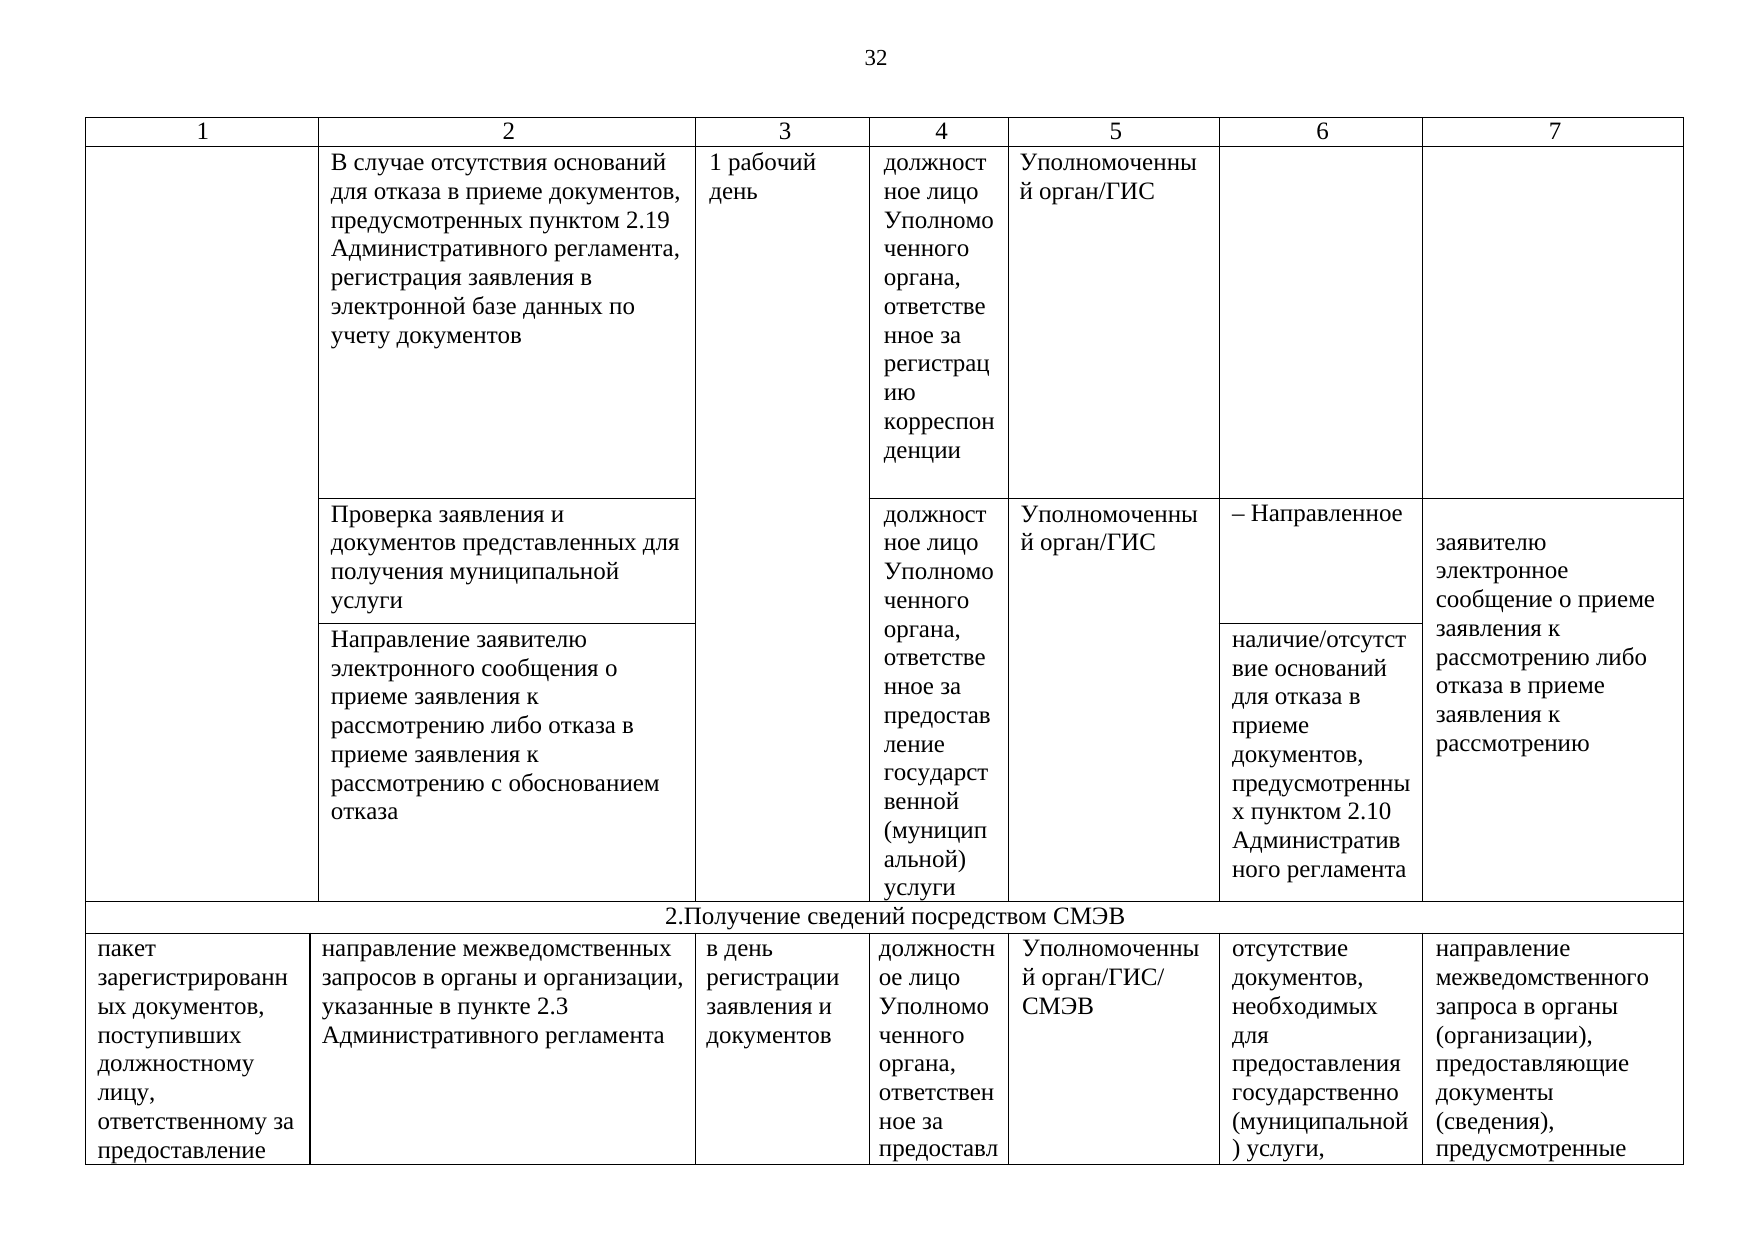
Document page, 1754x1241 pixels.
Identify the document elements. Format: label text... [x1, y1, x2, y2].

table_cell отсутствие документов, необходимых для предоставления государственно (муниципальной ) услуги, [1220, 934, 1422, 1163]
table_cell [1220, 147, 1422, 498]
table_cell Направление заявителю электронного сообщения о приеме заявления к рассмотрению либо отказа в приеме заявления к рассмотрению с обоснованием отказа [319, 624, 695, 901]
table_cell 1 рабочий день [696, 147, 869, 901]
table_cell пакет зарегистрированн ых документов, поступивших должностному лицу, ответственному за предоставление [86, 934, 309, 1163]
table_cell 2.Получение сведений посредством СМЭВ [86, 902, 1683, 932]
table_cell [86, 147, 318, 901]
table_cell – Направленное [1220, 499, 1422, 623]
table_header 7 [1423, 118, 1683, 146]
table_cell [1423, 147, 1683, 498]
table_cell должност ное лицо Уполномо ченного органа, ответстве нное за предостав ление государст венной (муницип альной) услуги [870, 499, 1008, 901]
table_cell Уполномоченны й орган/ГИС/ СМЭВ [1009, 934, 1219, 1163]
table_cell наличие/отсутст вие оснований для отказа в приеме документов, предусмотренны х пунктом 2.10 Административ ного регламента [1220, 624, 1422, 901]
table_cell заявителю электронное сообщение о приеме заявления к рассмотрению либо отказа в приеме заявления к рассмотрению [1423, 499, 1683, 901]
table_header 5 [1009, 118, 1219, 146]
table_header 4 [870, 118, 1008, 146]
table_header 3 [696, 118, 869, 146]
table_cell Уполномоченны й орган/ГИС [1009, 147, 1219, 498]
table_cell направление межведомственного запроса в органы (организации), предоставляющие документы (сведения), предусмотренные [1423, 934, 1683, 1163]
table_cell направление межведомственных запросов в органы и организации, указанные в пункте 2.3 Административного регламента [311, 934, 695, 1163]
table_cell Уполномоченны й орган/ГИС [1009, 499, 1219, 901]
table_header 2 [319, 118, 695, 146]
table_header 1 [86, 118, 318, 146]
table_cell должност ное лицо Уполномо ченного органа, ответстве нное за регистрац ию корреспон денции [870, 147, 1008, 498]
table_cell В случае отсутствия оснований для отказа в приеме документов, предусмотренных пунктом 2.19 Административного регламента, регистрация заявления в электронной базе данных по учету документов [319, 147, 695, 498]
table_cell в день регистрации заявления и документов [696, 934, 869, 1163]
table_header 6 [1220, 118, 1422, 146]
table_cell должностн ое лицо Уполномо ченного органа, ответствен ное за предоставл [870, 934, 1008, 1163]
table_cell Проверка заявления и документов представленных для получения муниципальной услуги [319, 499, 695, 623]
